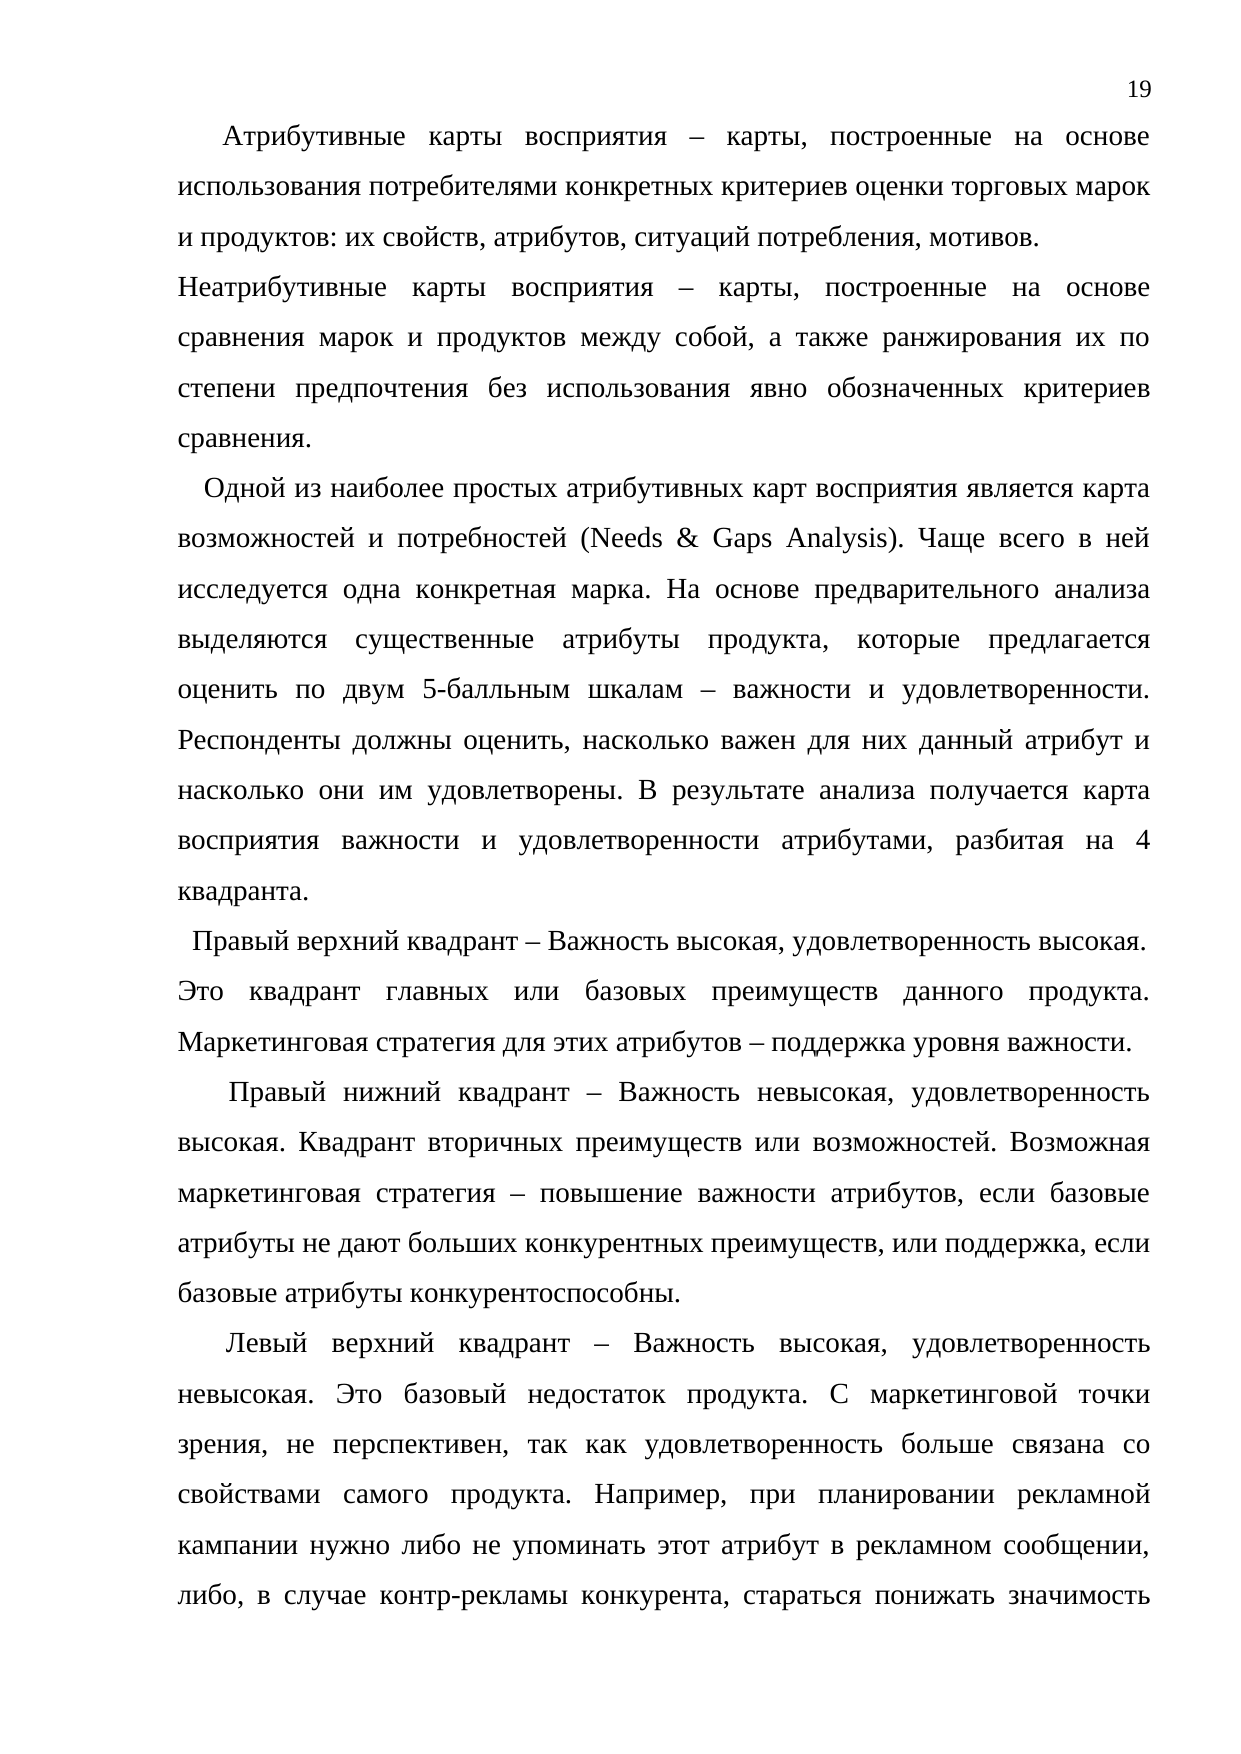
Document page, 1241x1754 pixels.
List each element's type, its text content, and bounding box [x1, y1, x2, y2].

text Одной из наиболее простых атрибутивных карт восприятия является карта возможностей и потребностей (Needs & Gaps Analysis). Чаще всего в ней исследуется одна конкретная марка. На основе предварительного анализа выделяются существенные атрибуты продукта, которые предлагается оценить по двум 5-балльным шкалам – важности и удовлетворенности. Респонденты должны оценить, насколько важен для них данный атрибут и насколько они им удовлетворены. В результате анализа получается карта восприятия важности и удовлетворенности атрибутами, разбитая на 4 квадранта. [177, 470, 1151, 906]
text Правый верхний квадрант – Важность высокая, удовлетворенность высокая. [177, 923, 1151, 957]
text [177, 1326, 1151, 1611]
text Неатрибутивные карты восприятия – карты, построенные на основе сравнения марок и продуктов между собой, а также ранжирования их по степени предпочтения без использования явно обозначенных критериев сравнения. [177, 269, 1151, 453]
text Правый нижний квадрант – Важность невысокая, удовлетворенность высокая. Квадрант вторичных преимуществ или возможностей. Возможная маркетинговая стратегия – повышение важности атрибутов, если базовые атрибуты не дают больших конкурентных преимуществ, или поддержка, если базовые атрибуты конкурентоспособны. [177, 1074, 1151, 1309]
text Атрибутивные карты восприятия – карты, построенные на основе использования потребителями конкретных критериев оценки торговых марок и продуктов: их свойств, атрибутов, ситуаций потребления, мотивов. [177, 118, 1151, 252]
text Это квадрант главных или базовых преимуществ данного продукта. Маркетинговая стратегия для этих атрибутов – поддержка уровня важности. [177, 973, 1151, 1057]
